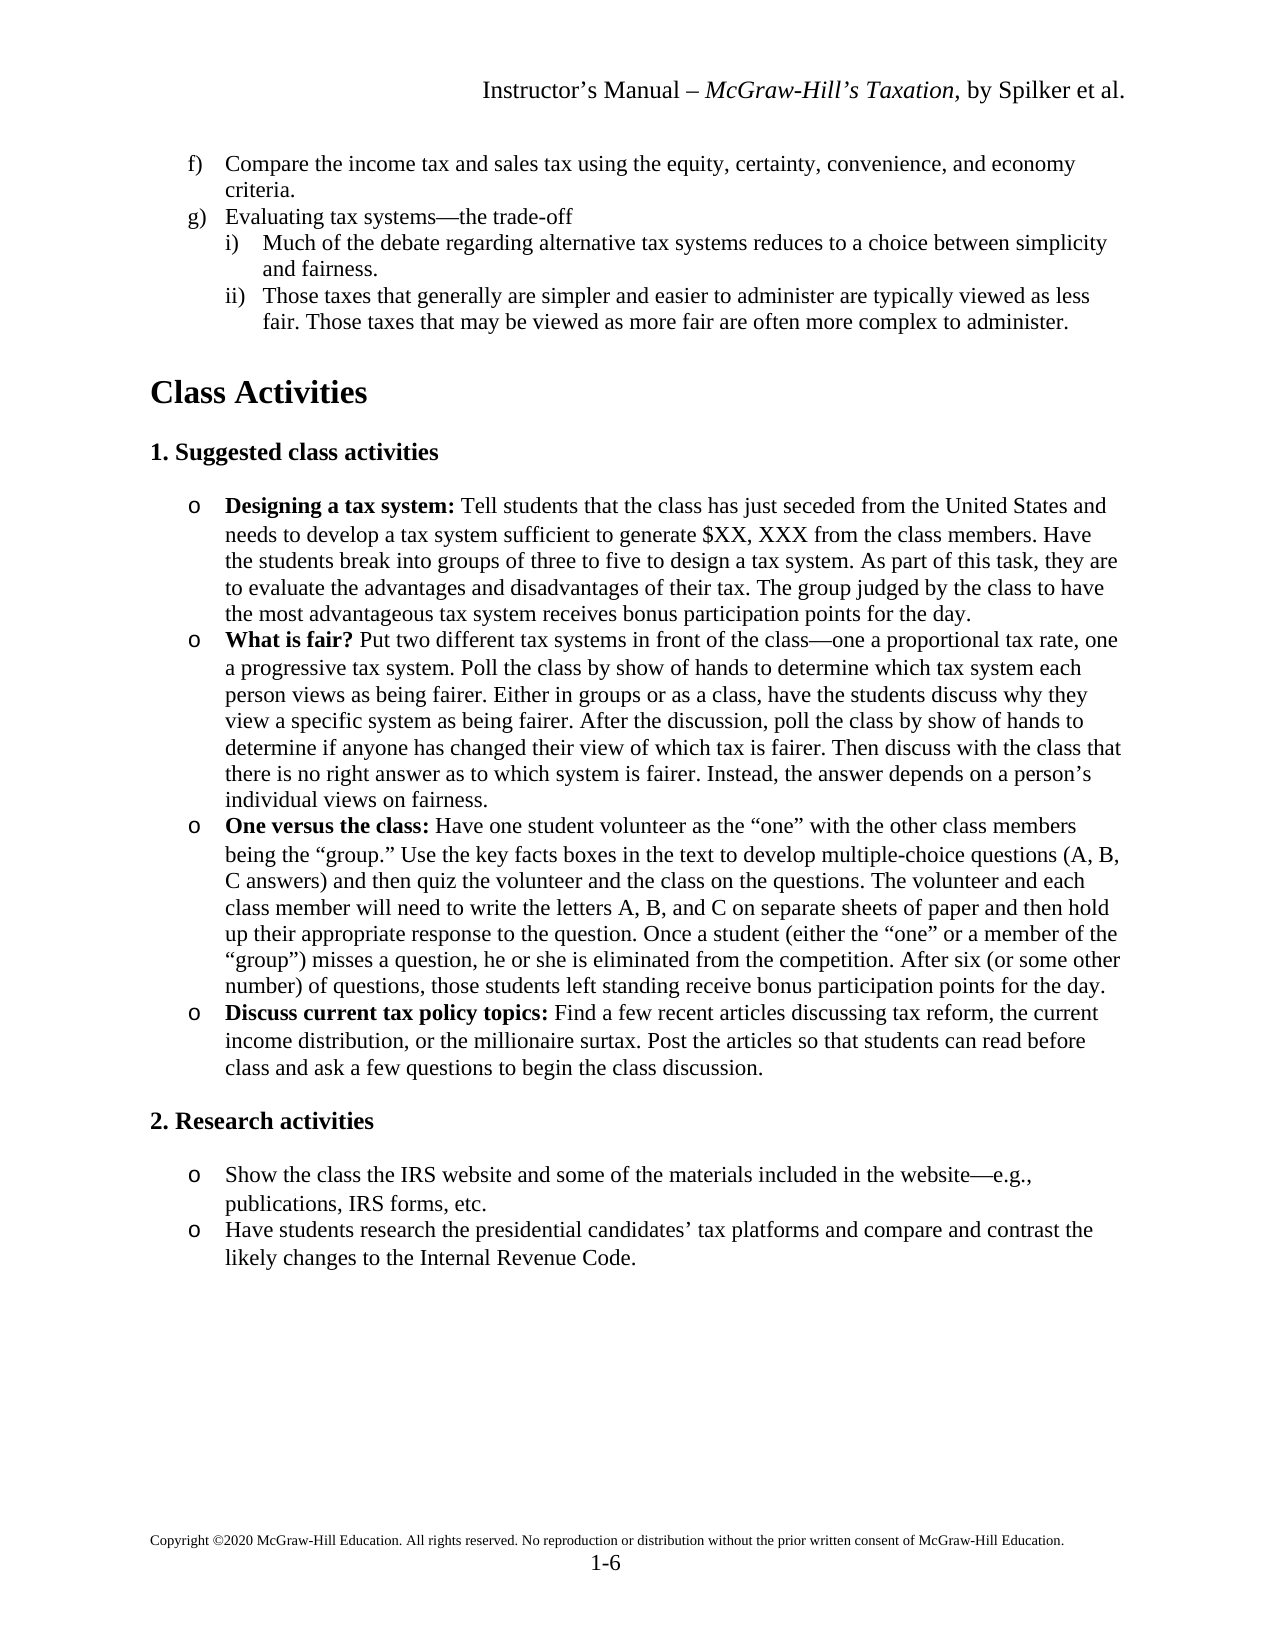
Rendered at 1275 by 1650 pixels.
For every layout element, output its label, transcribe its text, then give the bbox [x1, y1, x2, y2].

list Show the class the IRS website and some of the materials included in the website—e.g., publications, IRS forms, etc. [187, 1161, 1125, 1216]
list Evaluating tax systems—the trade-off [187, 203, 1125, 229]
text 1. Suggested class activities [150, 437, 1125, 466]
list Have students research the presidential candidates’ tax platforms and compare and contrast the likely changes to the Internal Revenue Code. [187, 1216, 1125, 1271]
list Discuss current tax policy topics: Find a few recent articles discussing tax reform, the current income distribution, or the millionaire surtax. Post the articles so that students can read before class and ask a few questions to begin the class discussion. [187, 999, 1125, 1080]
list Compare the income tax and sales tax using the equity, certainty, convenience, and economy criteria. [187, 150, 1125, 203]
list One versus the class: Have one student volunteer as the “one” with the other class members being the “group.” Use the key facts boxes in the text to develop multiple-choice questions (A, B, C answers) and then quiz the volunteer and the class on the questions. The volunteer and each class member will need to write the letters A, B, and C on separate sheets of paper and then hold up their appropriate response to the question. Once a student (either the “one” or a member of the “group”) misses a question, he or she is eliminated from the competition. After six (or some other number) of questions, those students left standing receive bonus participation points for the day. [187, 813, 1125, 999]
list Those taxes that generally are simpler and easier to administer are typically viewed as less fair. Those taxes that may be viewed as more fair are often more complex to administer. [225, 282, 1125, 334]
list Much of the debate regarding alternative tax systems reduces to a choice between simplicity and fairness. [225, 229, 1125, 282]
text 2. Research activities [150, 1106, 1125, 1135]
list Designing a tax system: Tell students that the class has just seceded from the United States and needs to develop a tax system sufficient to generate $XX, XXX from the class members. Have the students break into groups of three to five to design a tax system. As part of this task, they are to evaluate the advantages and disadvantages of their tax. The group judged by the class to have the most advantageous tax system receives bonus participation points for the day. [187, 493, 1125, 626]
text Class Activities [150, 373, 1125, 411]
list What is fair? Put two different tax systems in front of the class—one a proportional tax rate, one a progressive tax system. Poll the class by show of hands to determine which tax system each person views as being fairer. Either in groups or as a class, have the students discuss why they view a specific system as being fairer. After the discussion, poll the class by show of hands to determine if anyone has changed their view of which tax is fairer. Then discuss with the class that there is no right answer as to which system is fairer. Instead, the answer depends on a person’s individual views on fairness. [187, 626, 1125, 813]
